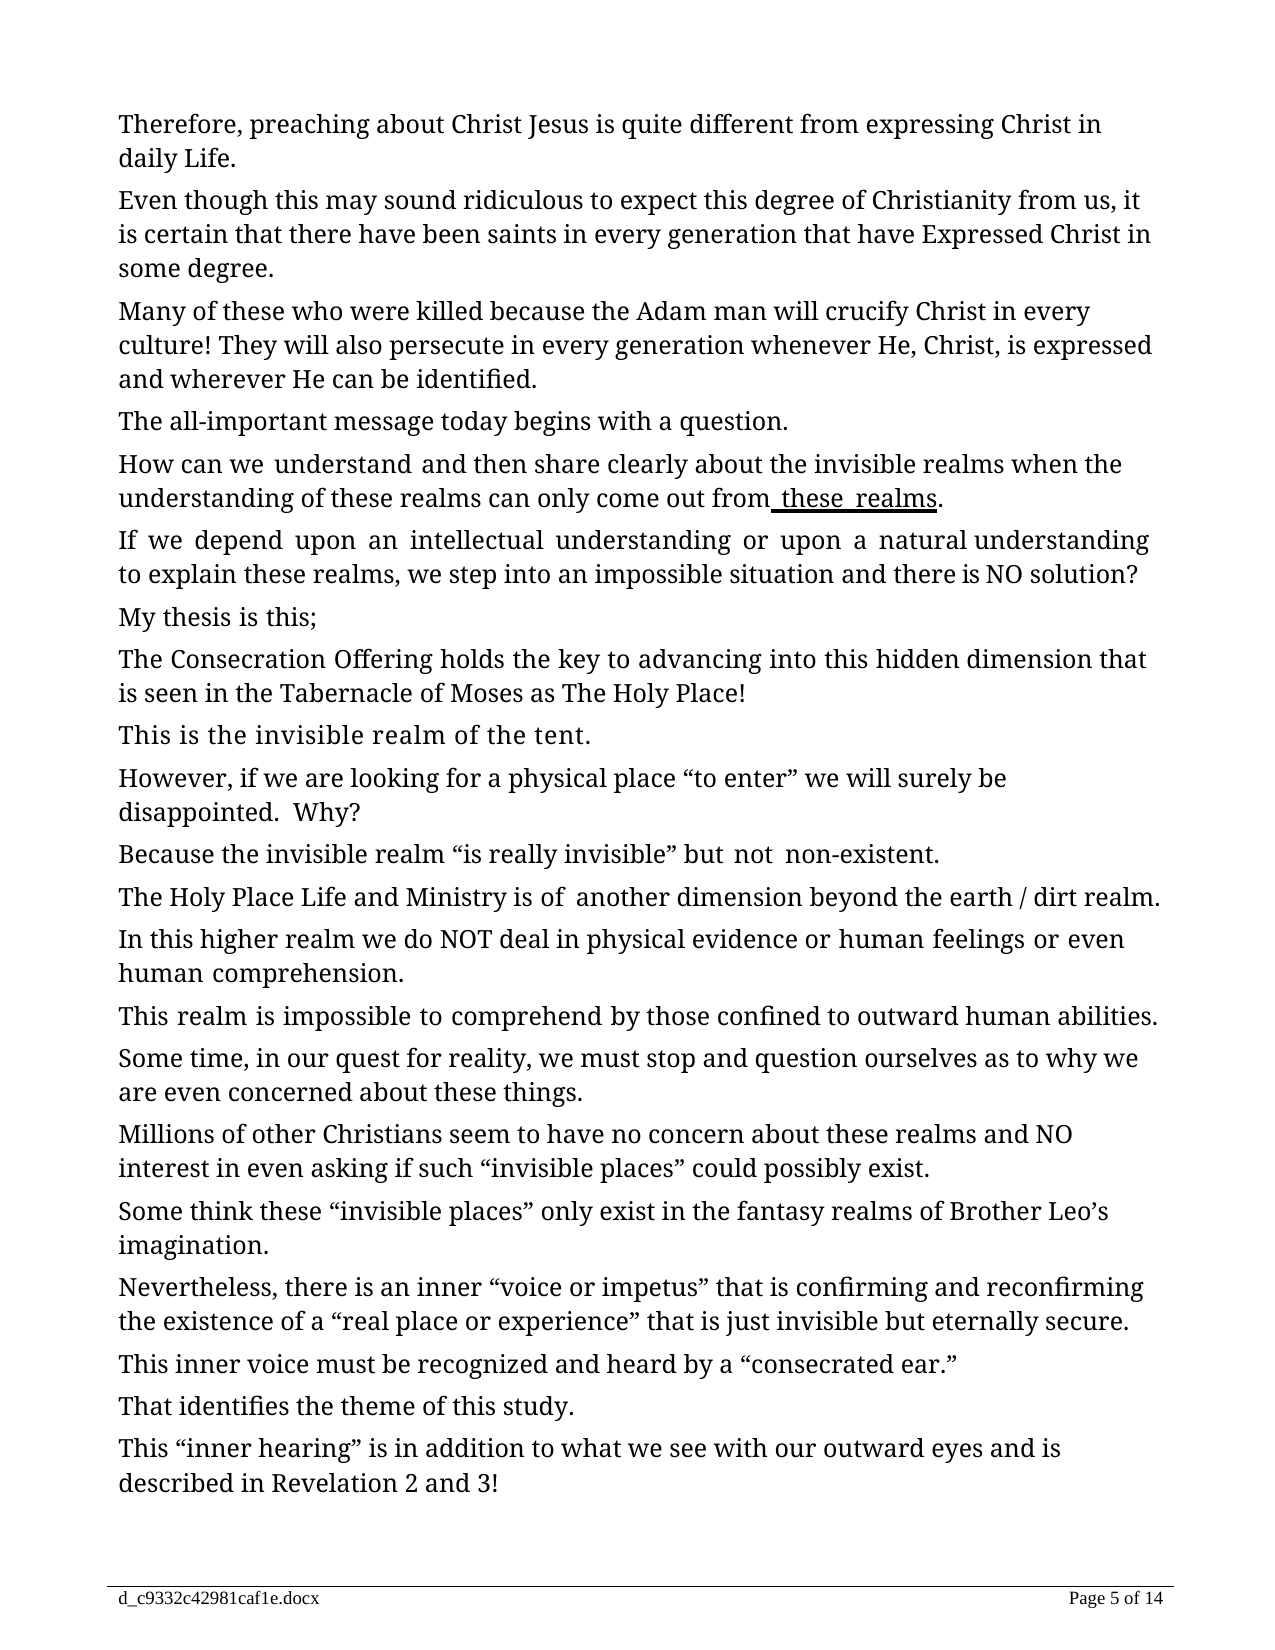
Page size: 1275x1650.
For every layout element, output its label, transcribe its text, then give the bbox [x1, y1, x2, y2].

text The Holy Place Life and Ministry is of another dimension beyond the earth / dirt realm. [118, 879, 1163, 913]
text This “inner hearing” is in addition to what we see with our outward eyes and is described in Revelation 2 and 3! [118, 1431, 1163, 1499]
text If we depend upon an intellectual understanding or upon a natural understanding to explain these realms, we step into an impossible situation and there is NO solution? [118, 523, 1163, 591]
text That identifies the theme of this study. [118, 1389, 1163, 1423]
text Some think these “invisible places” only exist in the fantasy realms of Brother Leo’s imagination. [118, 1193, 1163, 1262]
text The Consecration Offering holds the key to advancing into this hidden dimension that is seen in the Tabernacle of Moses as The Holy Place! [118, 642, 1163, 710]
text The all-important message today begins with a question. [118, 404, 1163, 438]
text This is the invisible realm of the tent. [118, 718, 1163, 752]
text This realm is impossible to comprehend by those confined to outward human abilities. [118, 998, 1163, 1032]
text In this higher realm we do NOT deal in physical evidence or human feelings or even human comprehension. [118, 922, 1163, 990]
text Some time, in our quest for reality, we must stop and question ourselves as to why we are even concerned about these things. [118, 1041, 1163, 1109]
text This inner voice must be recognized and heard by a “consecrated ear.” [118, 1346, 1163, 1380]
text Therefore, preaching about Christ Jesus is quite different from expressing Christ in daily Life. [118, 106, 1163, 174]
text Even though this may sound ridiculous to expect this degree of Christianity from us, it is certain that there have been saints in every generation that have Expressed Christ in some degree. [118, 183, 1163, 285]
text My thesis is this; [118, 599, 1163, 633]
text Because the invisible realm “is really invisible” but not non-existent. [118, 837, 1163, 871]
text Nevertheless, there is an inner “voice or impetus” that is confirming and reconfirming the existence of a “real place or experience” that is just invisible but eternally secure. [118, 1270, 1163, 1338]
text However, if we are looking for a physical place “to enter” we will surely be disappointed. Why? [118, 760, 1163, 828]
text How can we understand and then share clearly about the invisible realms when the understanding of these realms can only come out from these realms. [118, 446, 1163, 514]
text Millions of other Christians seem to have no concern about these realms and NO interest in even asking if such “invisible places” could possibly exist. [118, 1117, 1163, 1185]
text Many of these who were killed because the Adam man will crucify Christ in every culture! They will also persecute in every generation whenever He, Christ, is expressed and wherever He can be identified. [118, 293, 1163, 396]
